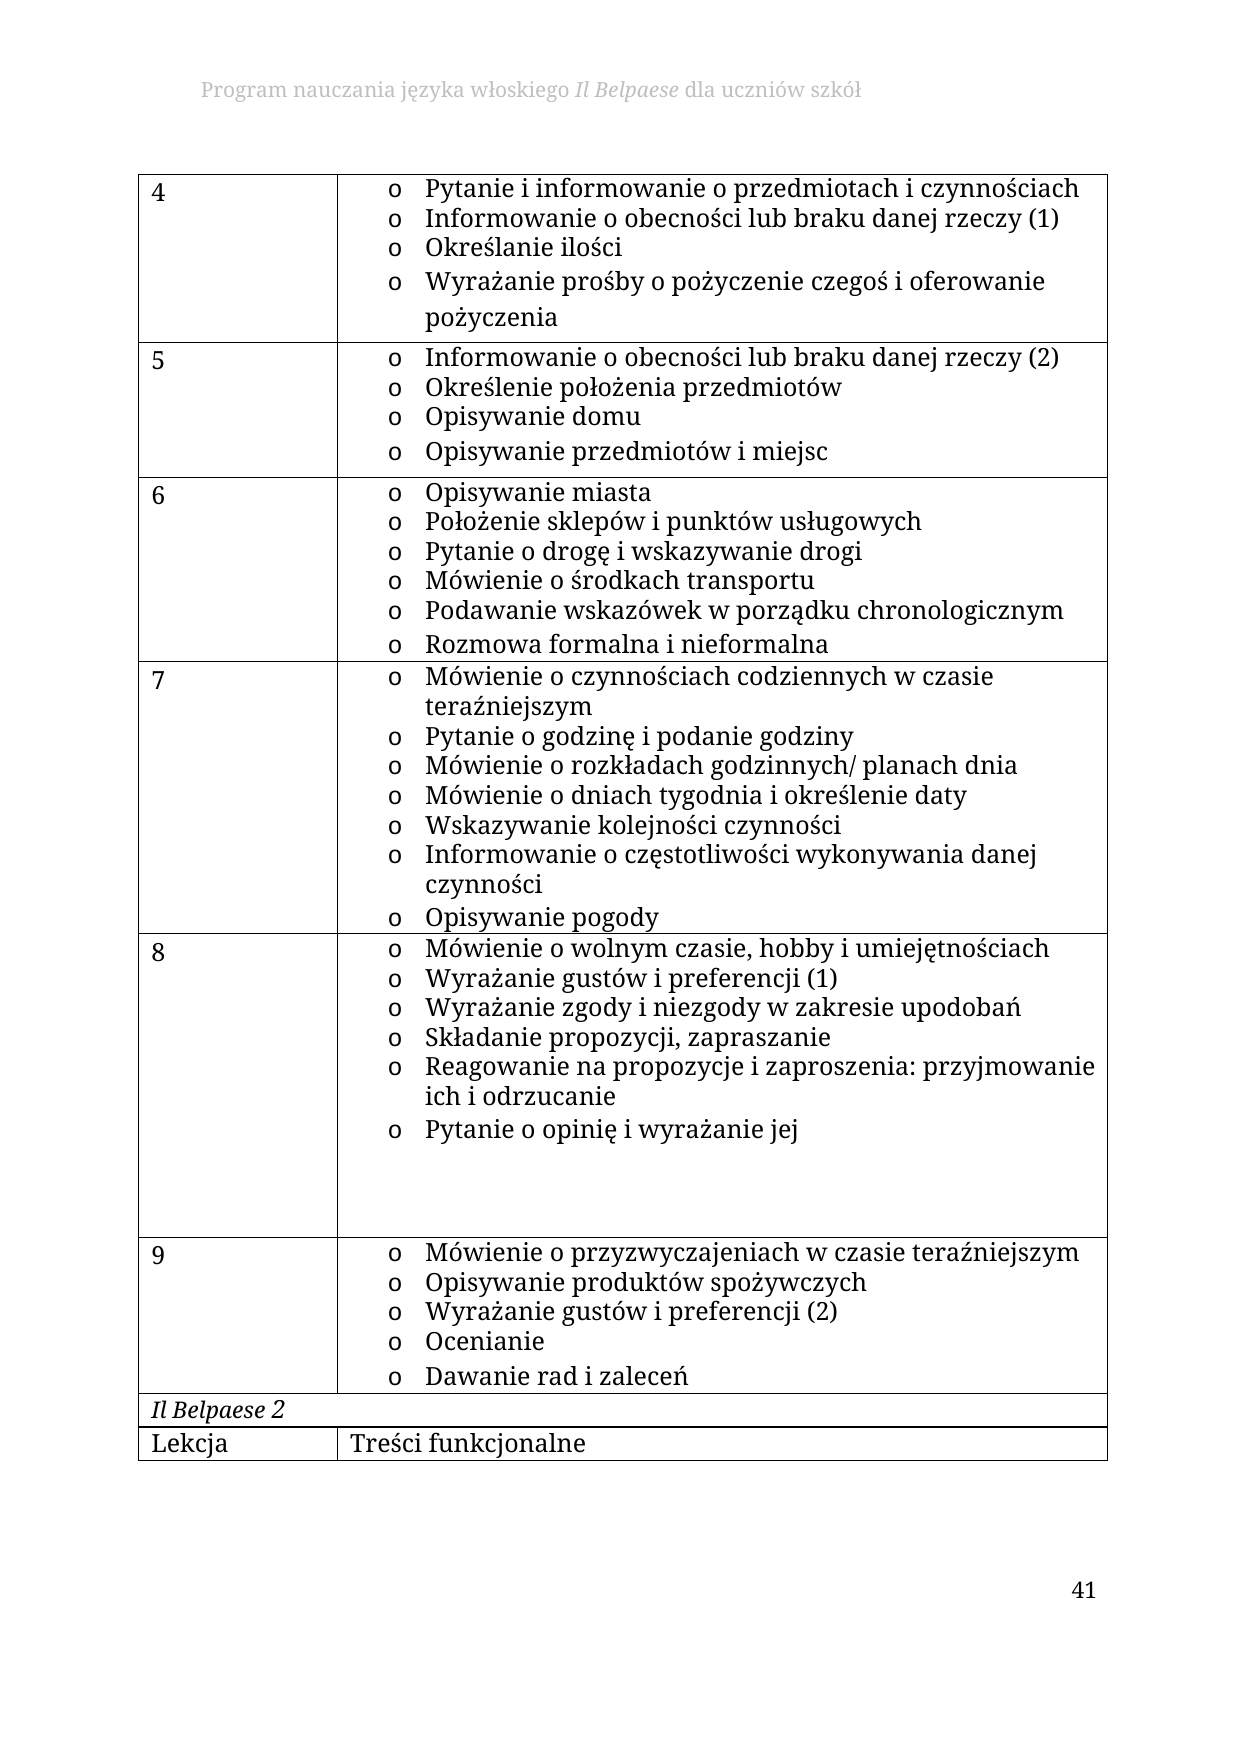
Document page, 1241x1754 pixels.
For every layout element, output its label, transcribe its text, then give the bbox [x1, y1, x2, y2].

table_cell Il Belpaese 2 [139, 1394, 1107, 1426]
table_header Pytanie i informowanie o przedmiotach i czynnościach Informowanie o obecności lub braku danej rzeczy (1) Określanie ilości Wyrażanie prośby o pożyczenie czegoś i oferowanie pożyczenia [338, 175, 1107, 342]
table_cell Mówienie o czynnościach codziennych w czasie teraźniejszym Pytanie o godzinę i podanie godziny Mówienie o rozkładach godzinnych/ planach dnia Mówienie o dniach tygodnia i określenie daty Wskazywanie kolejności czynności Informowanie o częstotliwości wykonywania danej czynności Opisywanie pogody [338, 662, 1107, 933]
table_cell Mówienie o przyzwyczajeniach w czasie teraźniejszym Opisywanie produktów spożywczych Wyrażanie gustów i preferencji (2) Ocenianie Dawanie rad i zaleceń [338, 1238, 1107, 1392]
table_cell 6 [139, 478, 337, 661]
table_cell 8 [139, 934, 337, 1237]
table_cell 9 [139, 1238, 337, 1392]
table_cell Treści funkcjonalne [338, 1428, 1107, 1460]
table_cell 5 [139, 343, 337, 477]
table_cell 7 [139, 662, 337, 933]
table_header 4 [139, 175, 337, 342]
table_cell Informowanie o obecności lub braku danej rzeczy (2) Określenie położenia przedmiotów Opisywanie domu Opisywanie przedmiotów i miejsc [338, 343, 1107, 477]
table_cell Mówienie o wolnym czasie, hobby i umiejętnościach Wyrażanie gustów i preferencji (1) Wyrażanie zgody i niezgody w zakresie upodobań Składanie propozycji, zapraszanie Reagowanie na propozycje i zaproszenia: przyjmowanie ich i odrzucanie Pytanie o opinię i wyrażanie jej [338, 934, 1107, 1237]
table_cell Lekcja [139, 1428, 337, 1460]
table_cell Opisywanie miasta Położenie sklepów i punktów usługowych Pytanie o drogę i wskazywanie drogi Mówienie o środkach transportu Podawanie wskazówek w porządku chronologicznym Rozmowa formalna i nieformalna [338, 478, 1107, 661]
